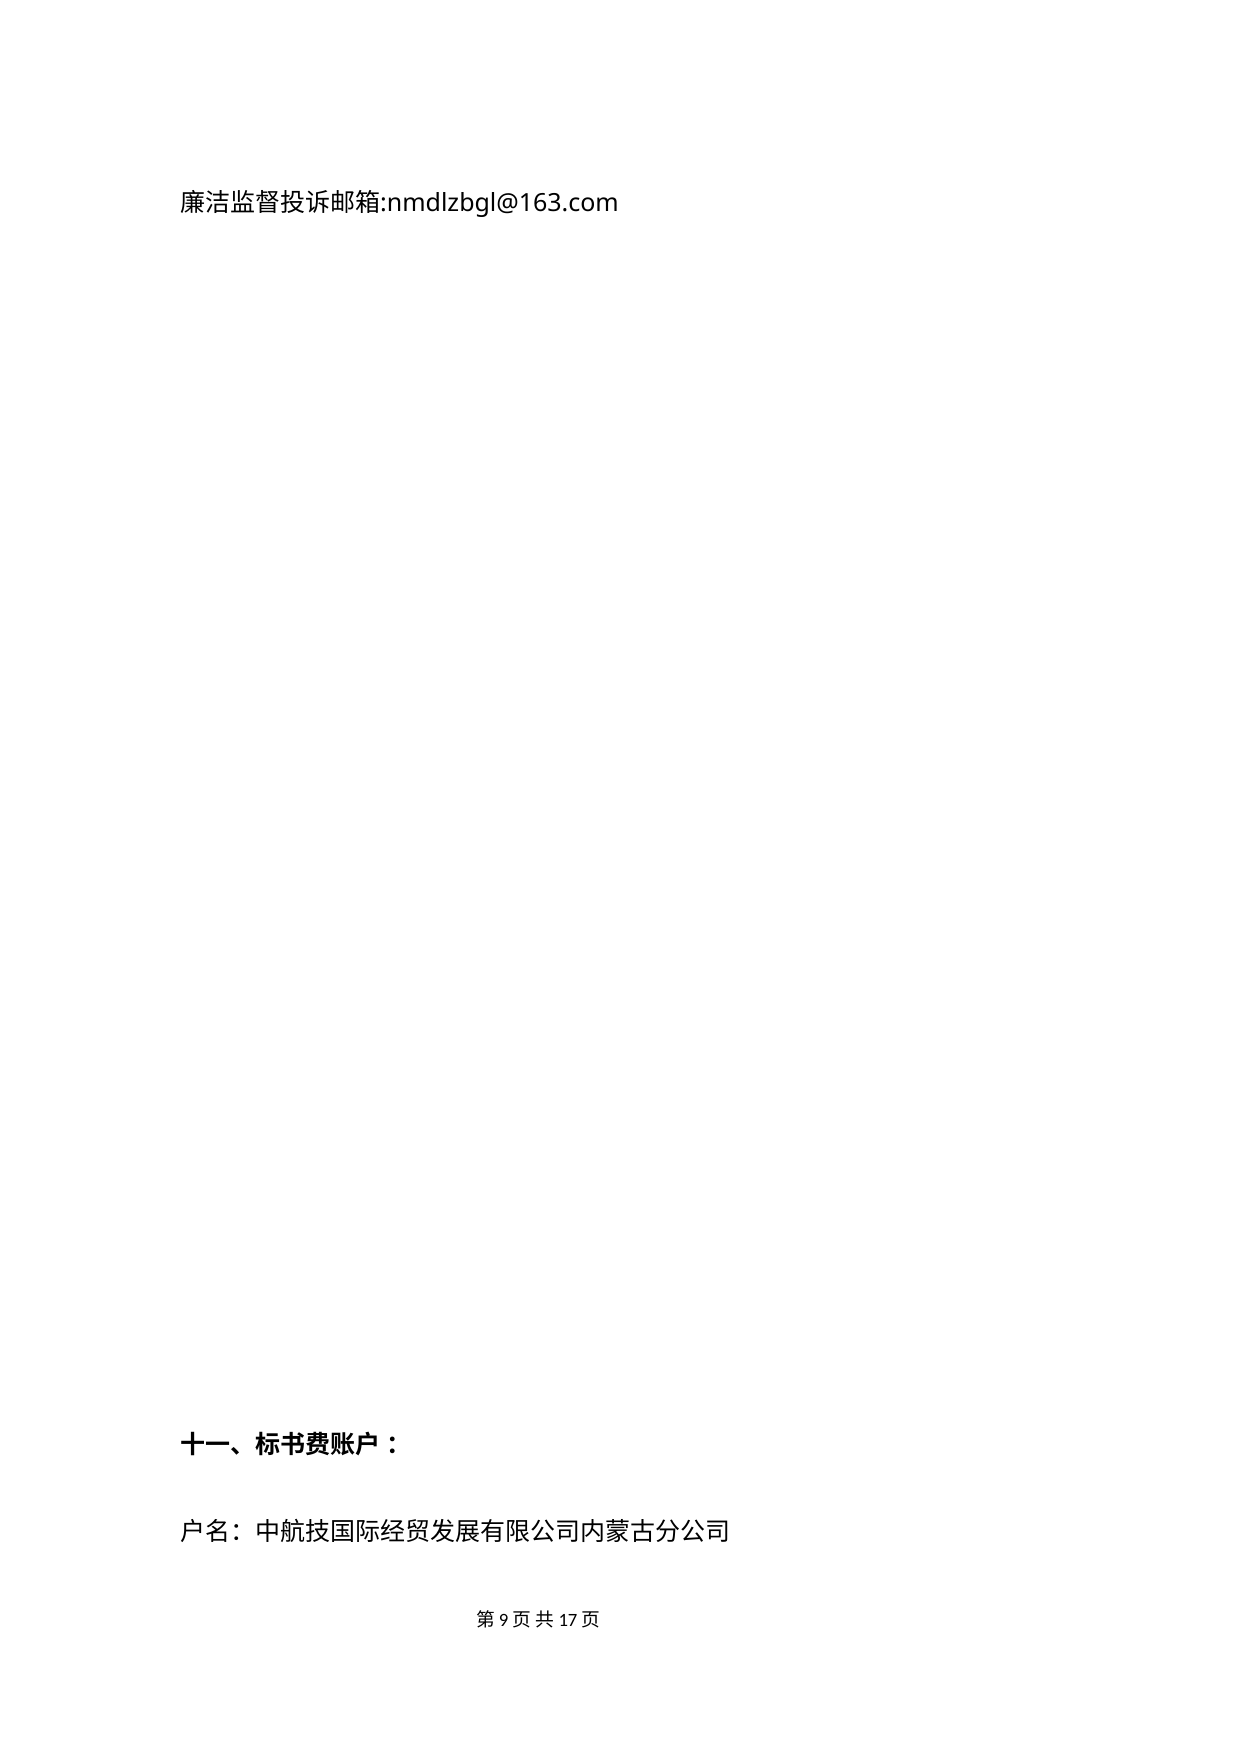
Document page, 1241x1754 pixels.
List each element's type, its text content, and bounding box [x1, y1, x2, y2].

text 户名：中航技国际经贸发展有限公司内蒙古分公司 [130, 1497, 1122, 1562]
text 十一、标书费账户 ： [130, 1425, 1122, 1461]
text 廉洁监督投诉邮箱:nmdlzbgl@163.com [130, 168, 1122, 233]
